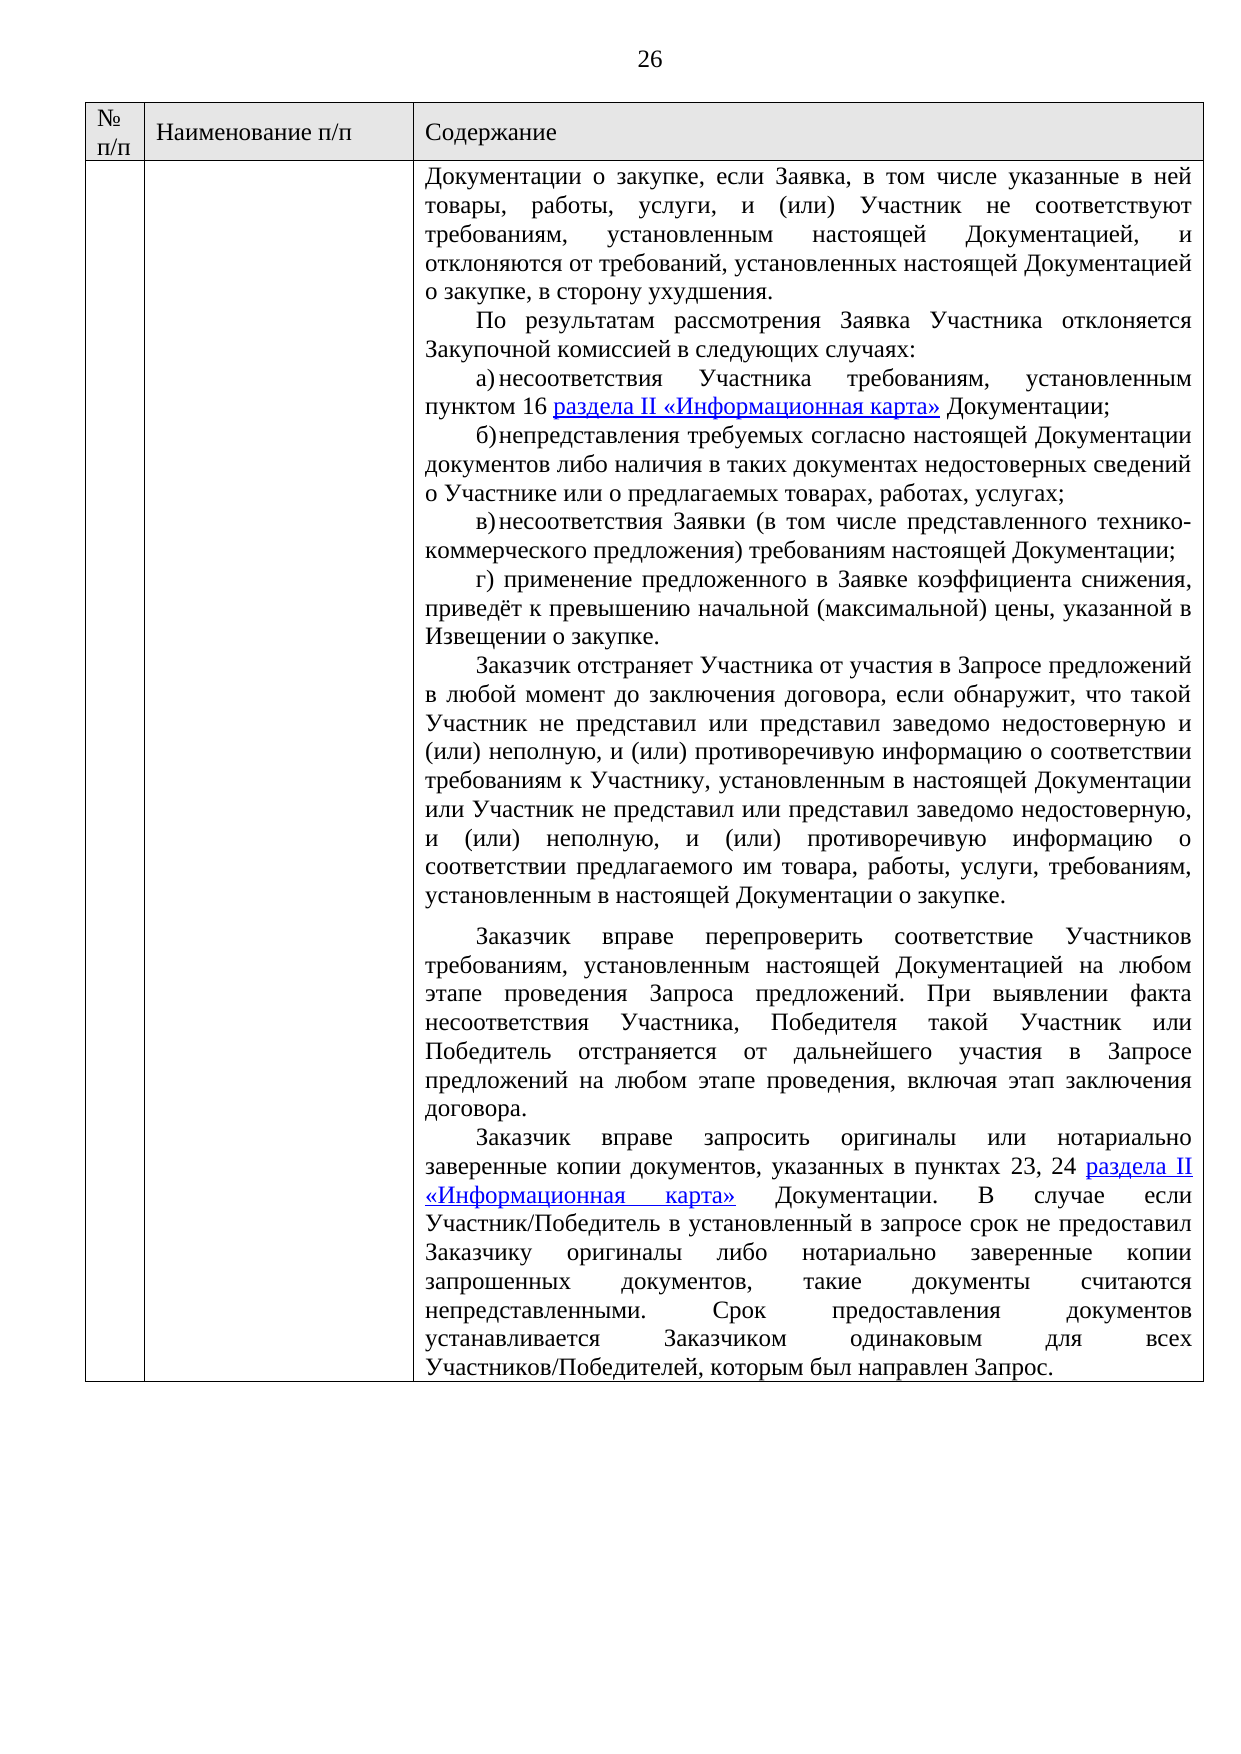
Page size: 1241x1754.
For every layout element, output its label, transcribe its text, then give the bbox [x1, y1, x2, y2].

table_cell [414, 161, 1203, 1381]
table_header Содержание [414, 103, 1203, 160]
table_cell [145, 161, 413, 1381]
table_cell [86, 161, 144, 1381]
table_header Наименование п/п [145, 103, 413, 160]
table_header № п/п [86, 103, 144, 160]
